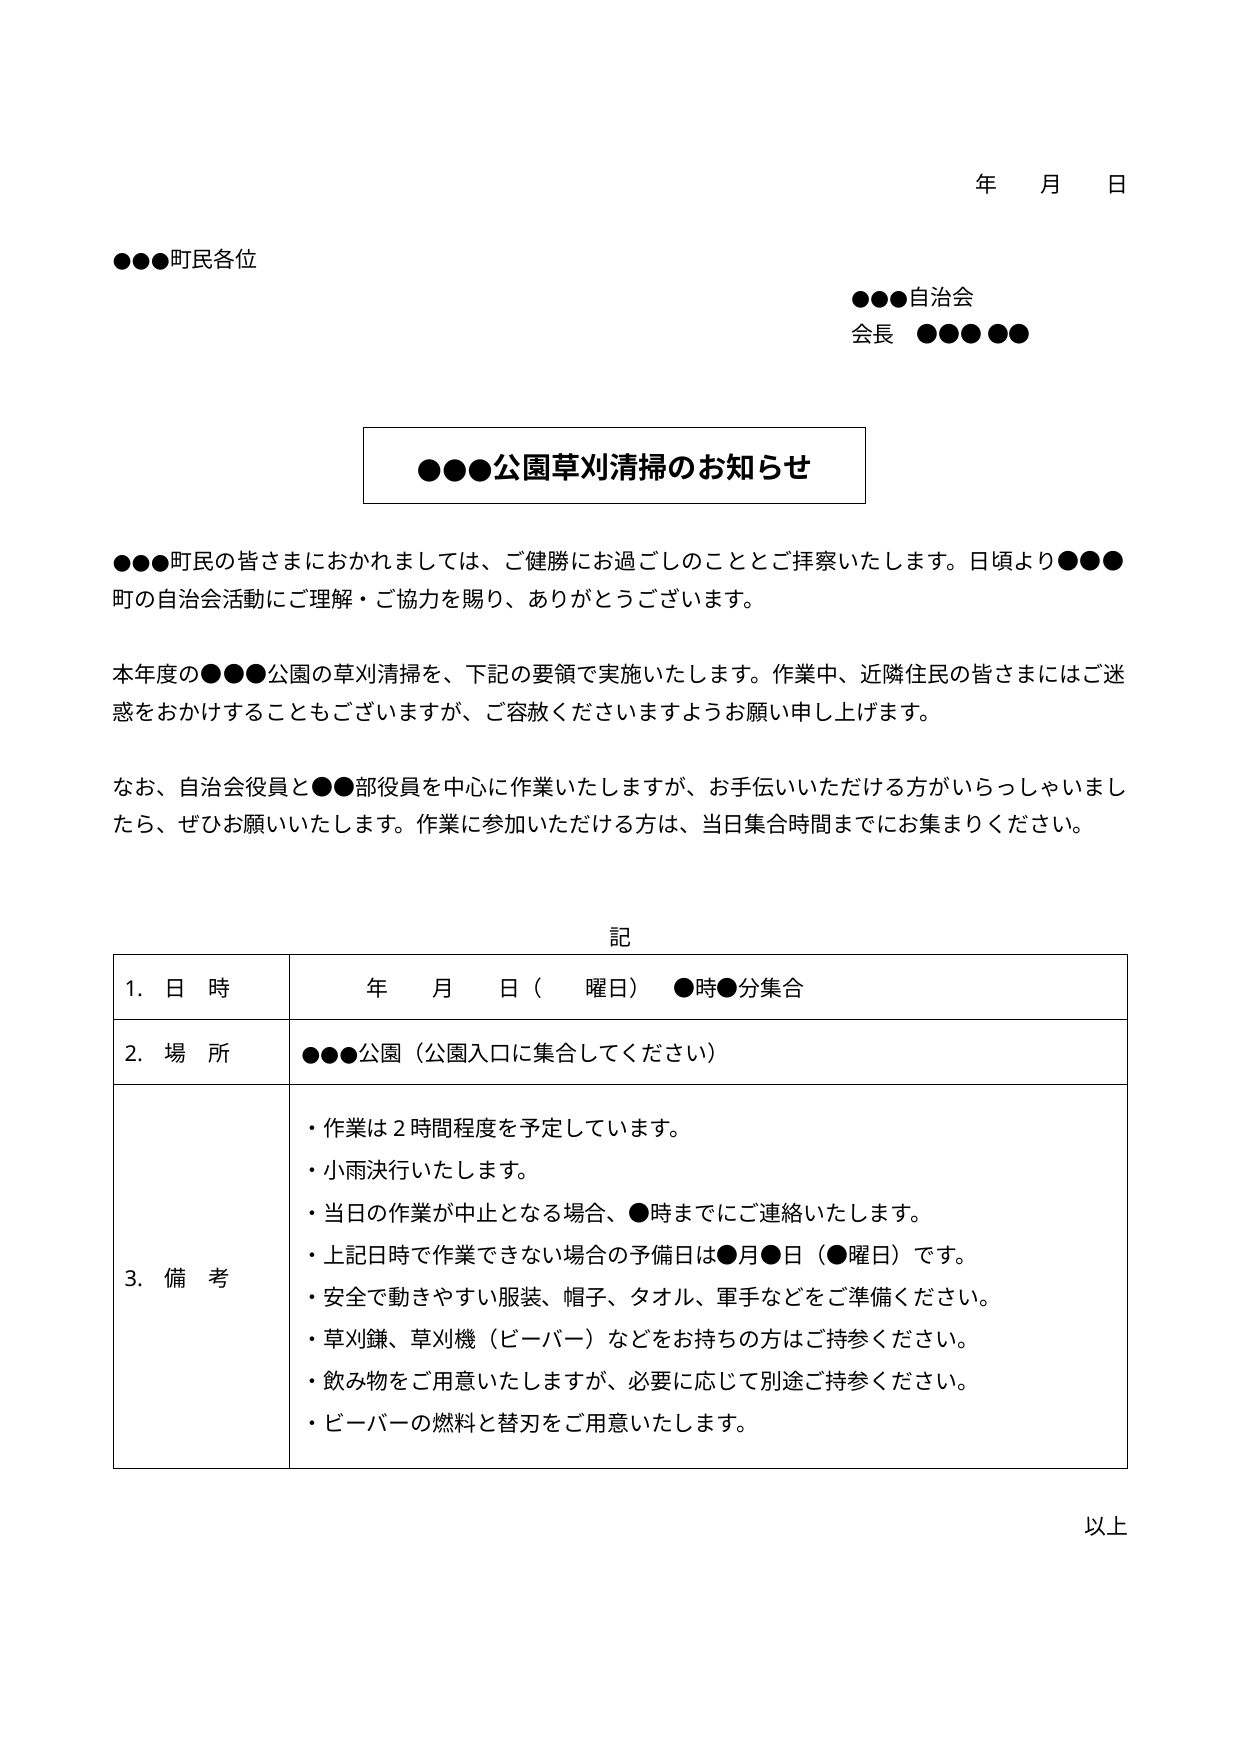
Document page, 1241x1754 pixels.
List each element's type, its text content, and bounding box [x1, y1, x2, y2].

text 会長 ●●● ●● [112, 314, 1128, 352]
table_cell 3. 備 考 [114, 1085, 289, 1468]
text 本年度の●●●公園の草刈清掃を、下記の要領で実施いたします。作業中、近隣住民の皆さまにはご迷惑をおかけすることもございますが、ご容赦くださいますようお願い申し上げます。 [112, 654, 1128, 729]
table_cell ●●●公園（公園入口に集合してください） [290, 1020, 1127, 1084]
text ●●●町民の皆さまにおかれましては、ご健勝にお過ごしのこととご拝察いたします。日頃より●●●町の自治会活動にご理解・ご協力を賜り、ありがとうございます。 [112, 542, 1128, 617]
table_header 1. 日 時 [114, 955, 289, 1019]
text なお、自治会役員と●●部役員を中心に作業いたしますが、お手伝いいただける方がいらっしゃいましたら、ぜひお願いいたします。作業に参加いただける方は、当日集合時間までにお集まりください。 [112, 767, 1128, 842]
table_cell ・作業は2時間程度を予定しています。 ・小雨決行いたします。 ・当日の作業が中止となる場合、●時までにご連絡いたします。 ・上記日時で作業できない場合の予備日は●月●日（●曜日）です。 ・安全で動きやすい服装、帽子、タオル、軍手などをご準備ください。 ・草刈鎌、草刈機（ビーバー）などをお持ちの方はご持参ください。 ・飲み物をご用意いたしますが、必要に応じて別途ご持参ください。 ・ビーバーの燃料と替刃をご用意いたします。 [290, 1085, 1127, 1468]
table_cell 2. 場 所 [114, 1020, 289, 1084]
text ●●●自治会 [112, 277, 1128, 314]
table_header ●●●公園草刈清掃のお知らせ [364, 428, 865, 503]
text 以上 [112, 1506, 1128, 1544]
table_header 年 月 日（ 曜日） ●時●分集合 [290, 955, 1127, 1019]
text ●●●町民各位 [112, 239, 1128, 277]
subtitle 記 [112, 917, 1128, 954]
text 年 月 日 [112, 164, 1128, 202]
